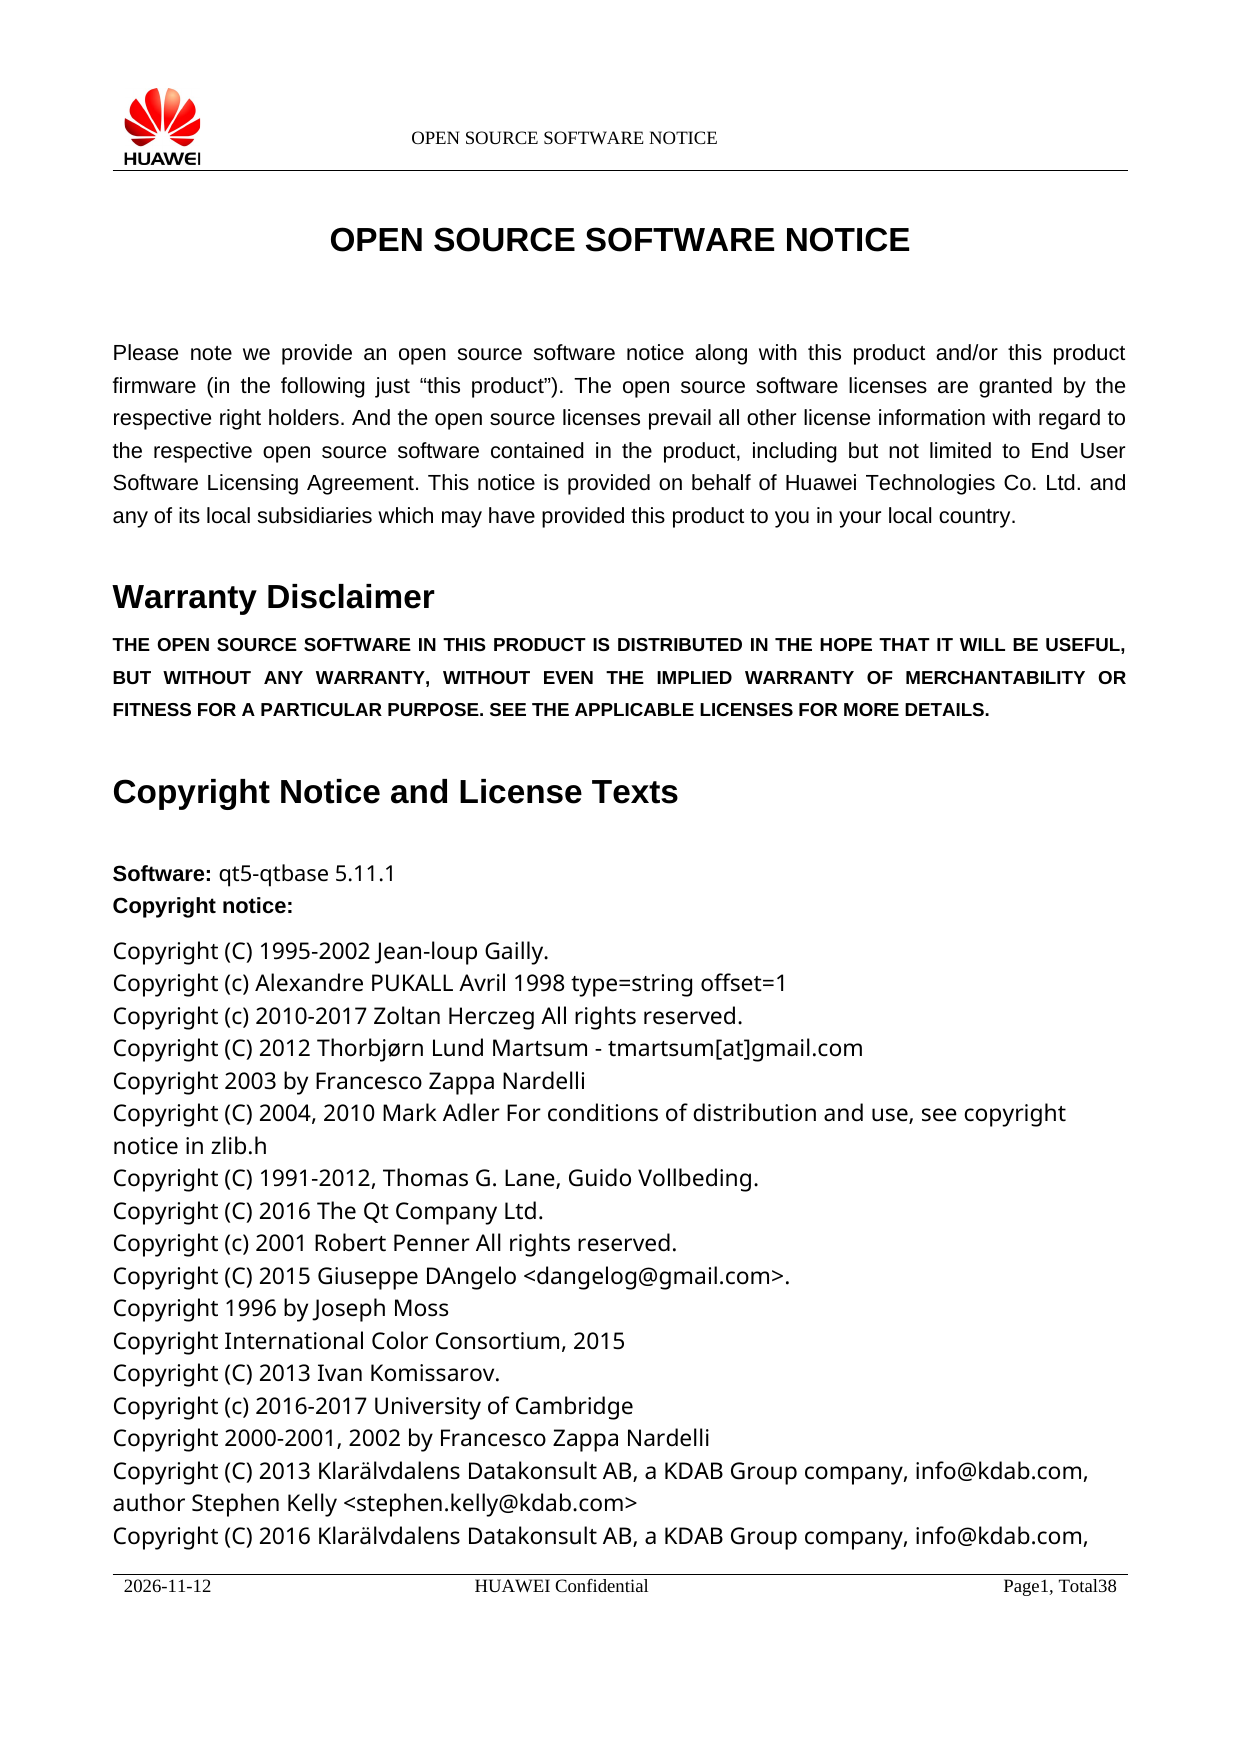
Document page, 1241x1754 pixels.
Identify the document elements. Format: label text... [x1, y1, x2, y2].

text The open source software in this product is distributed in the hope that it will be useful, but WITHOUT ANY WARRANTY, without even the implied warranty of MERCHANTABILITY or FITNESS FOR A PARTICULAR PURPOSE. See the applicable licenses for more details. [112, 629, 1128, 726]
title Software: qt5-qtbase 5.11.1 [112, 856, 1128, 889]
picture [124, 88, 201, 165]
text Please note we provide an open source software notice along with this product and/or this product firmware (in the following just “this product”). The open source software licenses are granted by the respective right holders. And the open source licenses prevail all other license information with regard to the respective open source software contained in the product, including but not limited to End User Software Licensing Agreement. This notice is provided on behalf of Huawei Technologies Co. Ltd. and any of its local subsidiaries which may have provided this product to you in your local country. [112, 336, 1128, 531]
text Copyright notice: [112, 889, 1128, 921]
text OPEN SOURCE SOFTWARE NOTICE [112, 206, 1128, 271]
text Warranty Disclaimer [112, 564, 1128, 629]
text Copyright Notice and License Texts [112, 759, 1128, 824]
